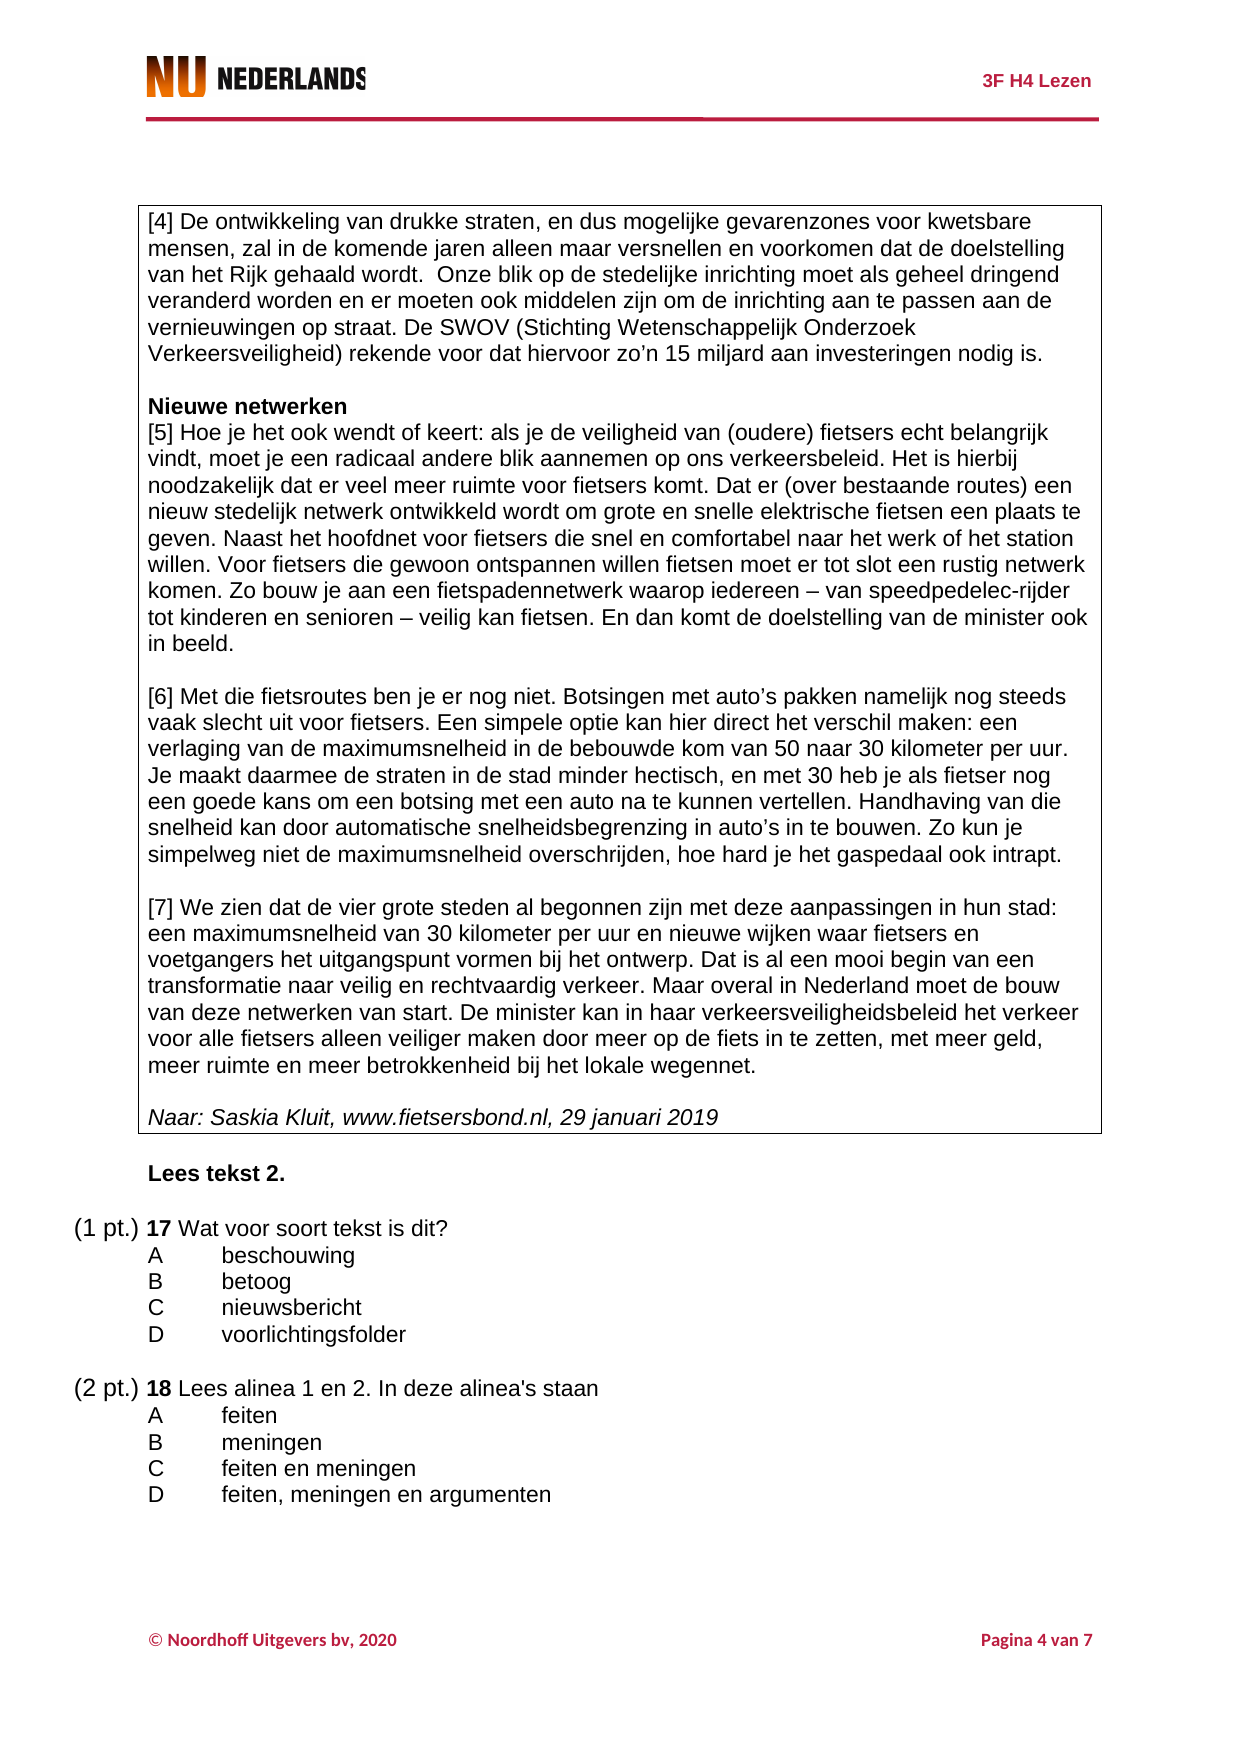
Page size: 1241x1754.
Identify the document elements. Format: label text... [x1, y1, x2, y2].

text C nieuwsbericht [148, 1294, 1093, 1321]
text D feiten, meningen en argumenten [148, 1481, 1093, 1507]
text A beschouwing [148, 1242, 1093, 1268]
text Naar: Saskia Kluit, www.fietsersbond.nl, 29 januari 2019 [139, 1101, 1101, 1133]
text Lees tekst 2. [148, 1160, 1093, 1186]
text [6] Met die fietsroutes ben je er nog niet. Botsingen met auto’s pakken namelijk nog steeds vaak slecht uit voor fietsers. Een simpele optie kan hier direct het verschil maken: een verlaging van de maximumsnelheid in de bebouwde kom van 50 naar 30 kilometer per uur. Je maakt daarmee de straten in de stad minder hectisch, en met 30 heb je als fietser nog een goede kans om een botsing met een auto na te kunnen vertellen. Handhaving van die snelheid kan door automatische snelheidsbegrenzing in auto’s in te bouwen. Zo kun je simpelweg niet de maximumsnelheid overschrijden, hoe hard je het gaspedaal ook intrapt. [148, 683, 1093, 867]
text B betoog [148, 1268, 1093, 1294]
text [7] We zien dat de vier grote steden al begonnen zijn met deze aanpassingen in hun stad: een maximumsnelheid van 30 kilometer per uur en nieuwe wijken waar fietsers en voetgangers het uitgangspunt vormen bij het ontwerp. Dat is al een mooi begin van een transformatie naar veilig en rechtvaardig verkeer. Maar overal in Nederland moet de bouw van deze netwerken van start. De minister kan in haar verkeersveiligheidsbeleid het verkeer voor alle fietsers alleen veiliger maken door meer op de fiets in te zetten, met meer geld, meer ruimte en meer betrokkenheid bij het lokale wegennet. [148, 893, 1093, 1078]
text (1 pt.) 17 Wat voor soort tekst is dit? [74, 1213, 1093, 1242]
picture [146, 56, 366, 97]
text A feiten [148, 1402, 1093, 1428]
text Nieuwe netwerken [148, 393, 1093, 419]
text B meningen [148, 1428, 1093, 1455]
text [4] De ontwikkeling van drukke straten, en dus mogelijke gevarenzones voor kwetsbare mensen, zal in de komende jaren alleen maar versnellen en voorkomen dat de doelstelling van het Rijk gehaald wordt. Onze blik op de stedelijke inrichting moet als geheel dringend veranderd worden en er moeten ook middelen zijn om de inrichting aan te passen aan de vernieuwingen op straat. De SWOV (Stichting Wetenschappelijk Onderzoek Verkeersveiligheid) rekende voor dat hiervoor zo’n 15 miljard aan investeringen nodig is. [139, 206, 1101, 366]
text C feiten en meningen [148, 1455, 1093, 1481]
text [5] Hoe je het ook wendt of keert: als je de veiligheid van (oudere) fietsers echt belangrijk vindt, moet je een radicaal andere blik aannemen op ons verkeersbeleid. Het is hierbij noodzakelijk dat er veel meer ruimte voor fietsers komt. Dat er (over bestaande routes) een nieuw stedelijk netwerk ontwikkeld wordt om grote en snelle elektrische fietsen een plaats te geven. Naast het hoofdnet voor fietsers die snel en comfortabel naar het werk of het station willen. Voor fietsers die gewoon ontspannen willen fietsen moet er tot slot een rustig netwerk komen. Zo bouw je aan een fietspadennetwerk waarop iedereen – van speedpedelec-rijder tot kinderen en senioren – veilig kan fietsen. En dan komt de doelstelling van de minister ook in beeld. [148, 419, 1093, 656]
text (2 pt.) 18 Lees alinea 1 en 2. In deze alinea's staan [74, 1373, 1093, 1402]
text D voorlichtingsfolder [148, 1321, 1093, 1347]
